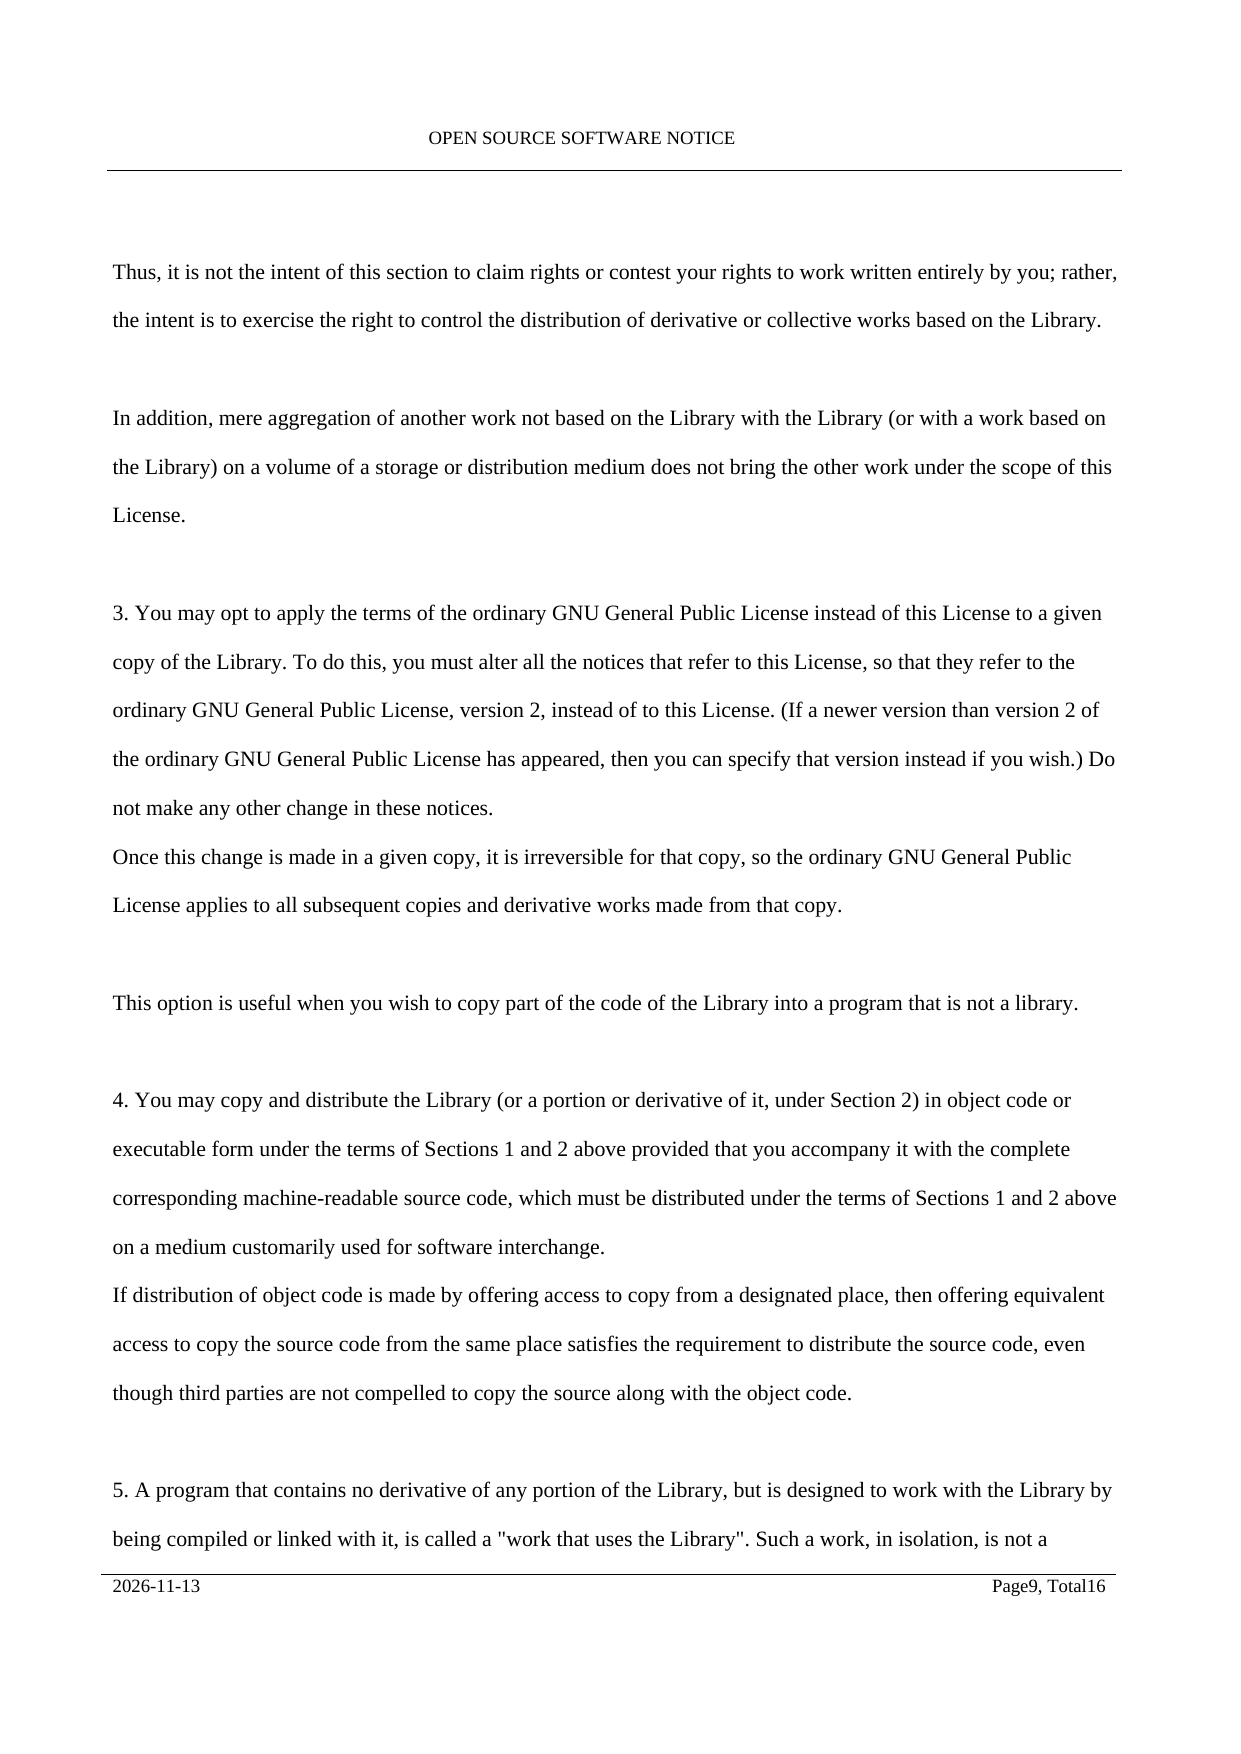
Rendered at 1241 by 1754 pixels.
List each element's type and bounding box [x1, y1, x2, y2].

text [112, 206, 1128, 1555]
